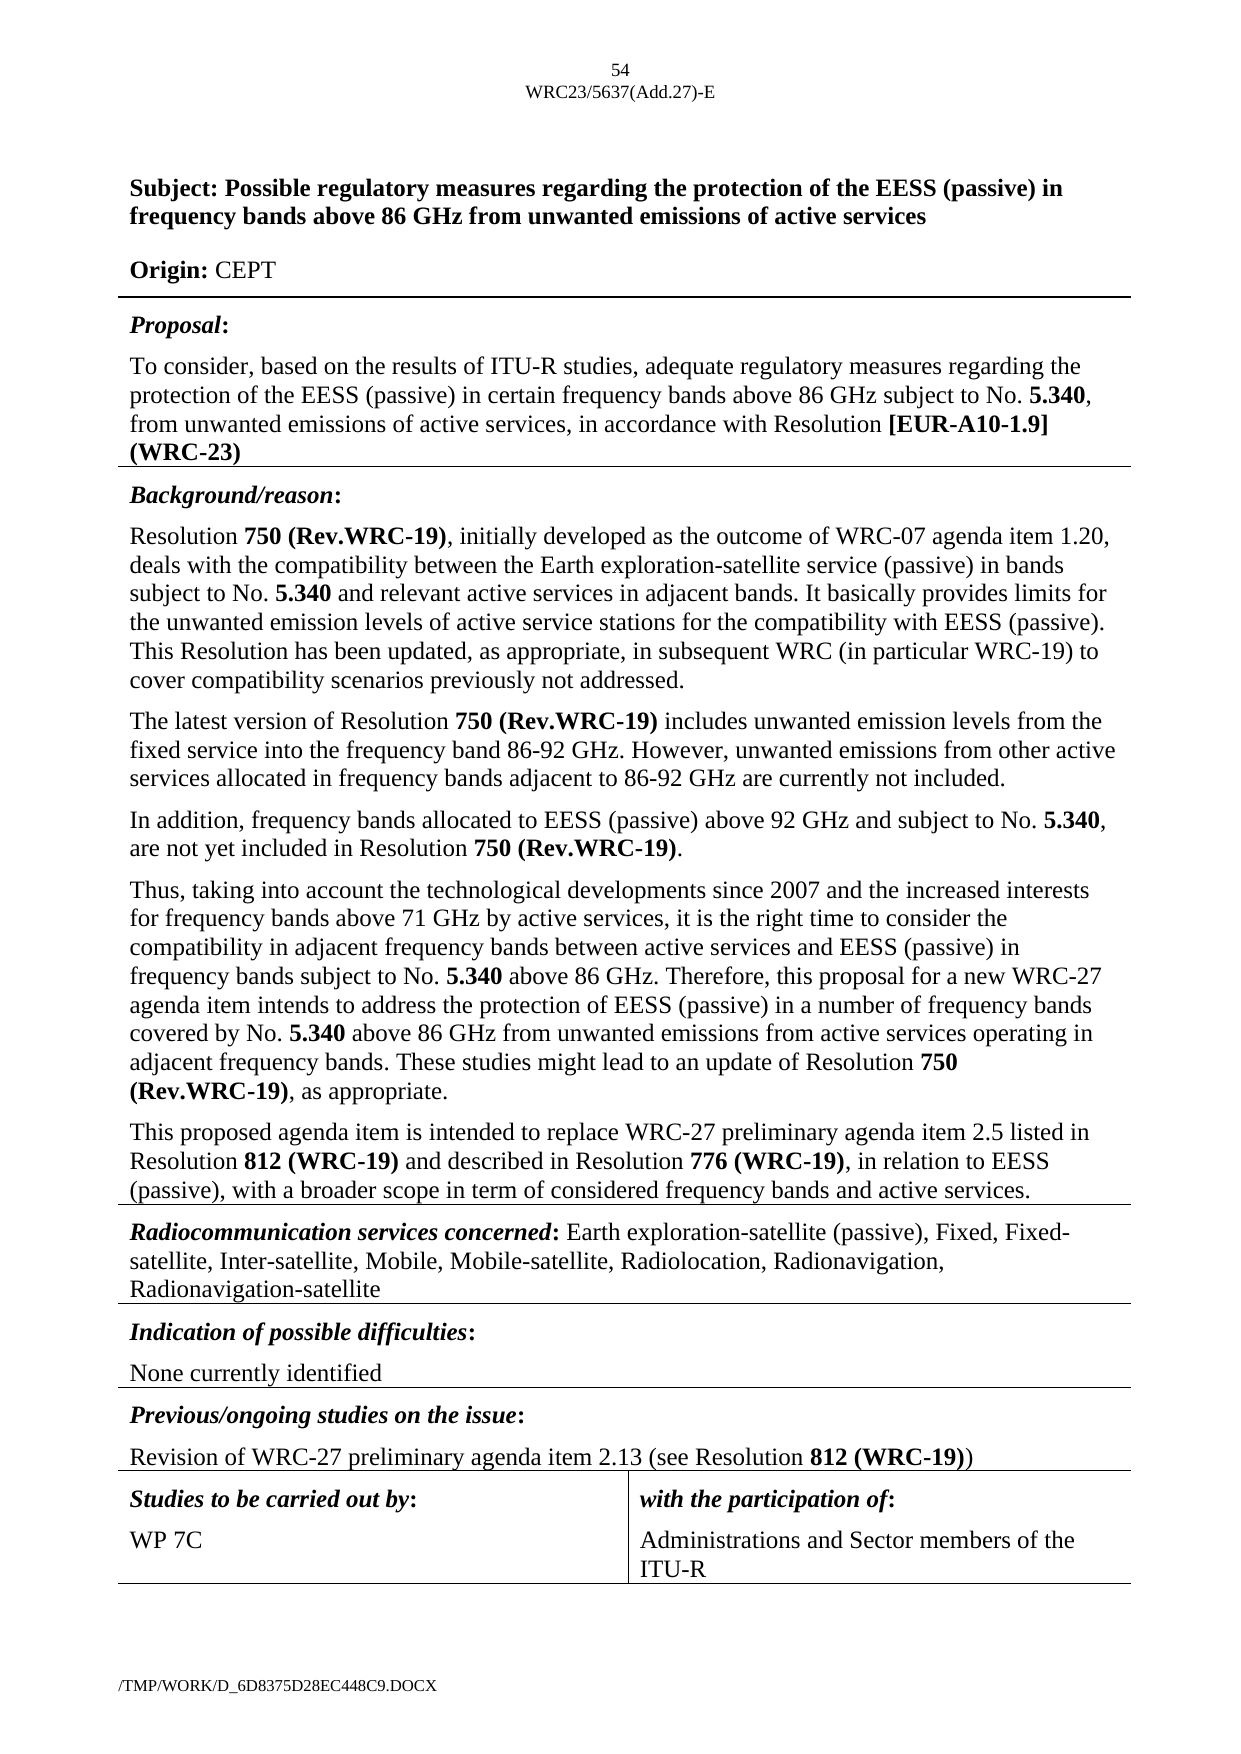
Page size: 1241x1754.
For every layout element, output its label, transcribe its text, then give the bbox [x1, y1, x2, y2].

table_cell Indication of possible difficulties: None currently identified [118, 1304, 1131, 1387]
table_cell Studies to be carried out by: WP 7C [118, 1471, 628, 1583]
table_cell with the participation of: Administrations and Sector members of the ITU-R [629, 1471, 1131, 1583]
table_cell Background/reason: Resolution 750 (Rev.WRC-19), initially developed as the outcome of WRC-07 agenda item 1.20, deals with the compatibility between the Earth exploration-satellite service (passive) in bands subject to No. 5.340 and relevant active services in adjacent bands. It basically provides limits for the unwanted emission levels of active service stations for the compatibility with EESS (passive). This Resolution has been updated, as appropriate, in subsequent WRC (in particular WRC-19) to cover compatibility scenarios previously not addressed. The latest version of Resolution 750 (Rev.WRC-19) includes unwanted emission levels from the fixed service into the frequency band 86-92 GHz. However, unwanted emissions from other active services allocated in frequency bands adjacent to 86-92 GHz are currently not included. In addition, frequency bands allocated to EESS (passive) above 92 GHz and subject to No. 5.340, are not yet included in Resolution 750 (Rev.WRC-19). Thus, taking into account the technological developments since 2007 and the increased interests for frequency bands above 71 GHz by active services, it is the right time to consider the compatibility in adjacent frequency bands between active services and EESS (passive) in frequency bands subject to No. 5.340 above 86 GHz. Therefore, this proposal for a new WRC-27 agenda item intends to address the protection of EESS (passive) in a number of frequency bands covered by No. 5.340 above 86 GHz from unwanted emissions from active services operating in adjacent frequency bands. These studies might lead to an update of Resolution 750 (Rev.WRC-19), as appropriate. This proposed agenda item is intended to replace WRC-27 preliminary agenda item 2.5 listed in Resolution 812 (WRC-19) and described in Resolution 776 (WRC-19), in relation to EESS (passive), with a broader scope in term of considered frequency bands and active services. [118, 467, 1131, 1203]
table_cell Proposal: To consider, based on the results of ITU-R studies, adequate regulatory measures regarding the protection of the EESS (passive) in certain frequency bands above 86 GHz subject to No. 5.340, from unwanted emissions of active services, in accordance with Resolution [EUR-A10-1.9] (WRC-23) [118, 298, 1131, 466]
table_cell Radiocommunication services concerned: Earth exploration-satellite (passive), Fixed, Fixed-satellite, Inter-satellite, Mobile, Mobile-satellite, Radiolocation, Radionavigation, Radionavigation-satellite [118, 1205, 1131, 1303]
table_header Subject: Possible regulatory measures regarding the protection of the EESS (passive) in frequency bands above 86 GHz from unwanted emissions of active services [118, 148, 1131, 230]
table_cell Previous/ongoing studies on the issue: Revision of WRC-27 preliminary agenda item 2.13 (see Resolution 812 (WRC-19)) [118, 1388, 1131, 1470]
table_cell Origin: CEPT [118, 230, 1131, 296]
